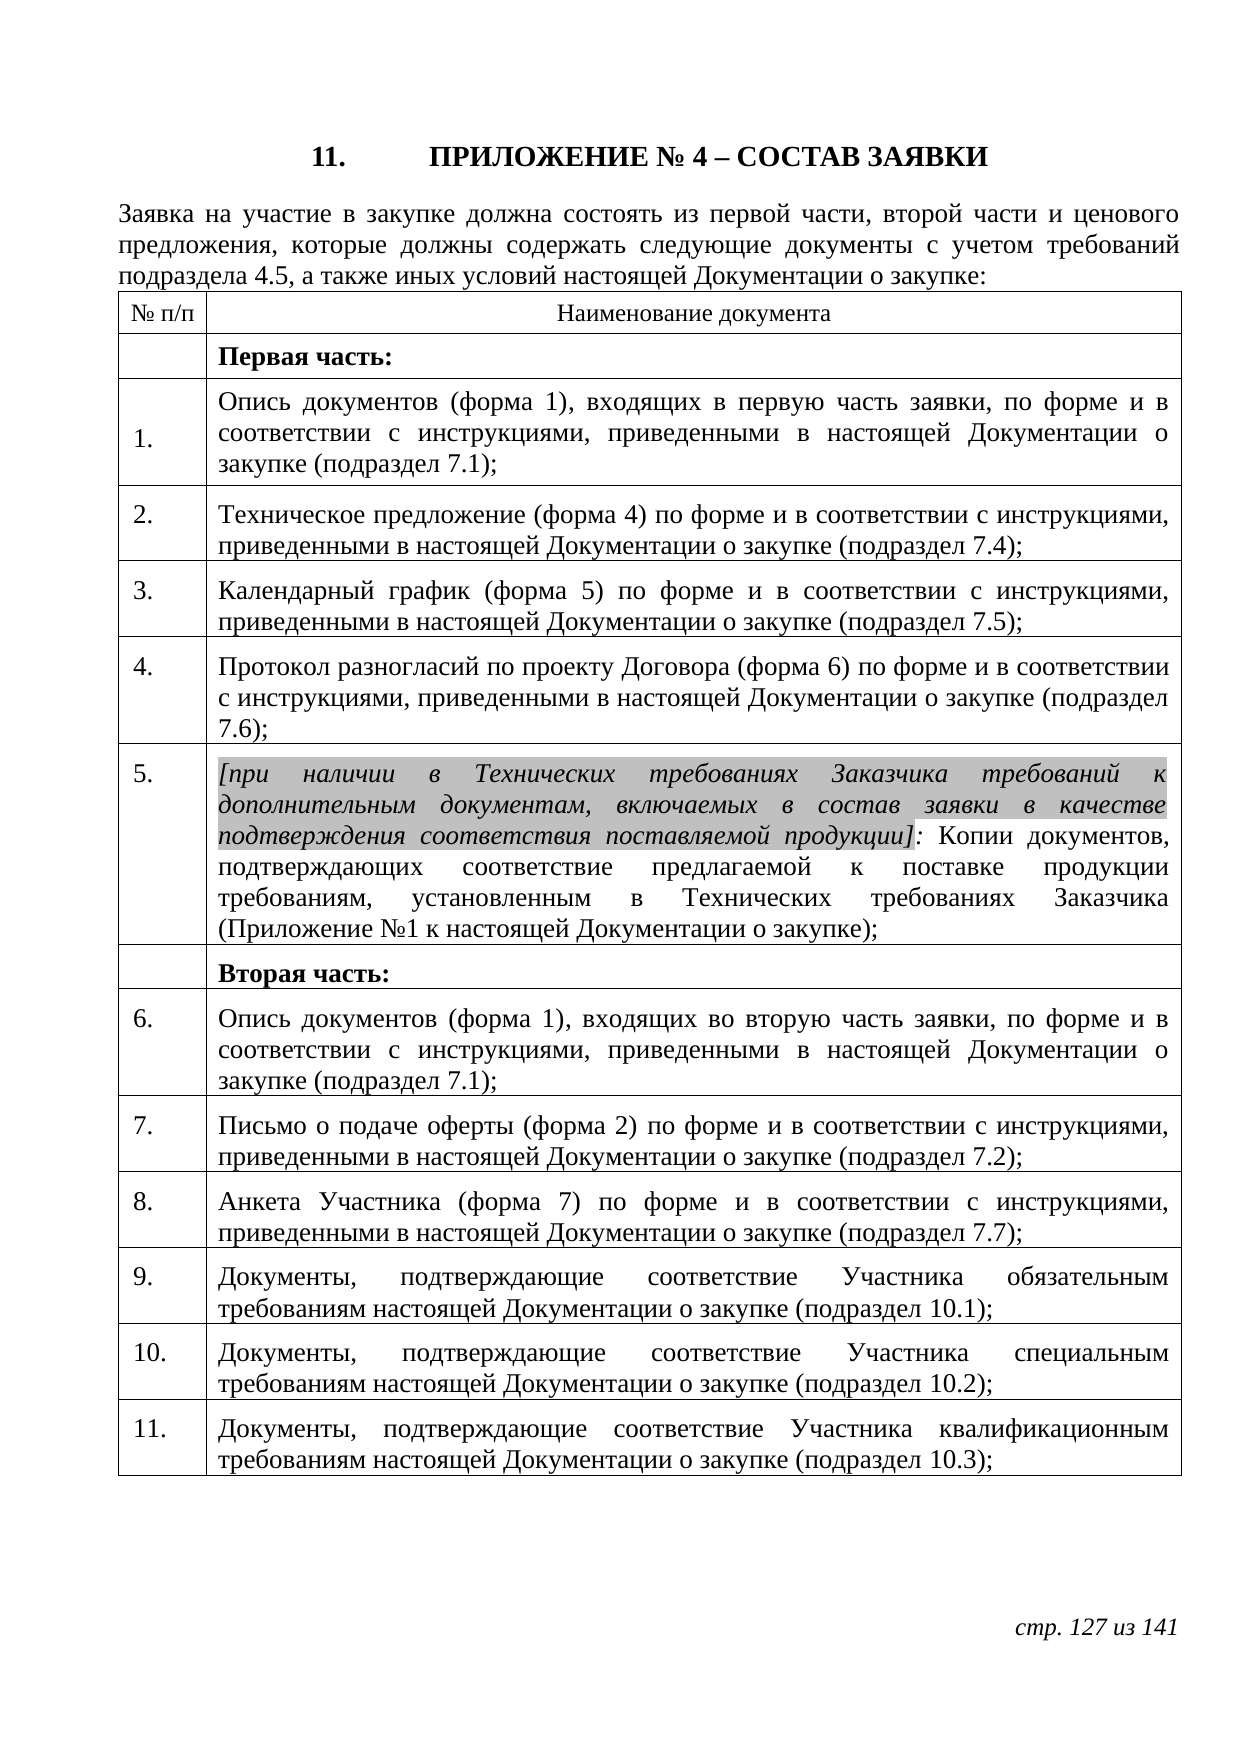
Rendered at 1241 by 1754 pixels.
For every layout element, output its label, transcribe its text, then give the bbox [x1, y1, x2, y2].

table_cell [119, 945, 206, 988]
table_header № п/п [119, 292, 206, 333]
table_cell Календарный график (форма 5) по форме и в соответствии с инструкциями, приведенными в настоящей Документации о закупке (подраздел 7.5); [207, 561, 1181, 636]
table_cell [119, 1172, 206, 1247]
table_cell [119, 561, 206, 636]
table_cell [119, 379, 206, 484]
table_cell [119, 334, 206, 378]
table_cell Вторая часть: [207, 945, 1181, 988]
table_cell [при наличии в Технических требованиях Заказчика требований к дополнительным документам, включаемых в состав заявки в качестве подтверждения соответствия поставляемой продукции]: Копии документов, подтверждающих соответствие предлагаемой к поставке продукции требованиям, установленным в Технических требованиях Заказчика (Приложение №1 к настоящей Документации о закупке); [207, 744, 1181, 944]
table_cell Документы, подтверждающие соответствие Участника специальным требованиям настоящей Документации о закупке (подраздел 10.2); [207, 1324, 1181, 1399]
table_cell Документы, подтверждающие соответствие Участника квалификационным требованиям настоящей Документации о закупке (подраздел 10.3); [207, 1400, 1181, 1474]
table_cell [119, 1400, 206, 1474]
table_cell Опись документов (форма 1), входящих в первую часть заявки, по форме и в соответствии с инструкциями, приведенными в настоящей Документации о закупке (подраздел 7.1); [207, 379, 1181, 484]
table_cell [119, 744, 206, 944]
table_cell [119, 1096, 206, 1171]
table_cell Анкета Участника (форма 7) по форме и в соответствии с инструкциями, приведенными в настоящей Документации о закупке (подраздел 7.7); [207, 1172, 1181, 1247]
table_cell [119, 1248, 206, 1323]
table_cell Первая часть: [207, 334, 1181, 378]
table_cell [119, 486, 206, 560]
table_cell Документы, подтверждающие соответствие Участника обязательным требованиям настоящей Документации о закупке (подраздел 10.1); [207, 1248, 1181, 1323]
subtitle ПРИЛОЖЕНИЕ № 4 – СОСТАВ ЗАЯВКИ [118, 139, 1181, 172]
table_cell Техническое предложение (форма 4) по форме и в соответствии с инструкциями, приведенными в настоящей Документации о закупке (подраздел 7.4); [207, 486, 1181, 560]
table_cell [119, 637, 206, 743]
table_cell Письмо о подаче оферты (форма 2) по форме и в соответствии с инструкциями, приведенными в настоящей Документации о закупке (подраздел 7.2); [207, 1096, 1181, 1171]
table_cell [119, 989, 206, 1095]
table_cell Протокол разногласий по проекту Договора (форма 6) по форме и в соответствии с инструкциями, приведенными в настоящей Документации о закупке (подраздел 7.6); [207, 637, 1181, 743]
list Заявка на участие в закупке должна состоять из первой части, второй части и ценового предложения, которые должны содержать следующие документы с учетом требований подраздела 4.5, а также иных условий настоящей Документации о закупке: [118, 197, 1181, 291]
table_cell [119, 1324, 206, 1399]
table_cell Опись документов (форма 1), входящих во вторую часть заявки, по форме и в соответствии с инструкциями, приведенными в настоящей Документации о закупке (подраздел 7.1); [207, 989, 1181, 1095]
table_header Наименование документа [207, 292, 1181, 333]
